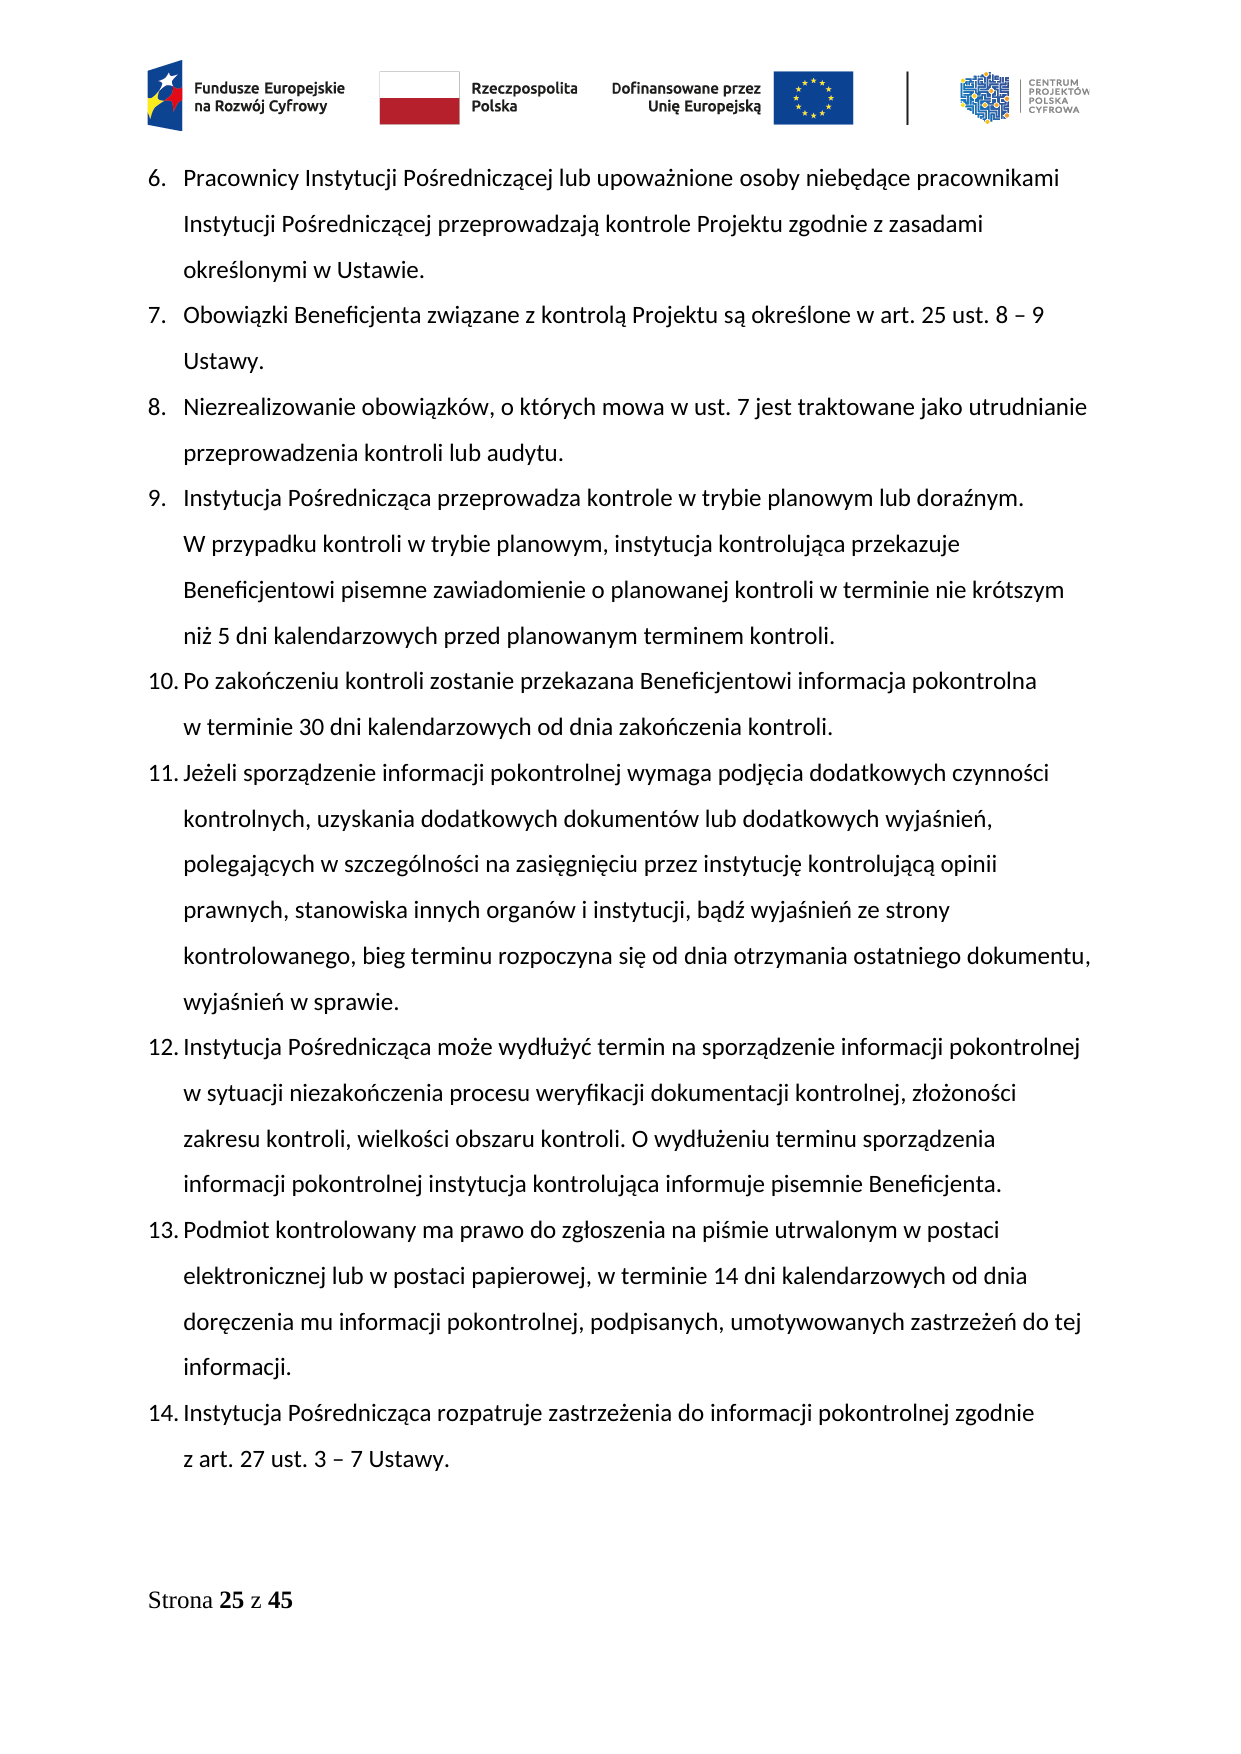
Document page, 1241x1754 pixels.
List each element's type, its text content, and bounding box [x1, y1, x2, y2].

list Jeżeli sporządzenie informacji pokontrolnej wymaga podjęcia dodatkowych czynności kontrolnych, uzyskania dodatkowych dokumentów lub dodatkowych wyjaśnień, polegających w szczególności na zasięgnięciu przez instytucję kontrolującą opinii prawnych, stanowiska innych organów i instytucji, bądź wyjaśnień ze strony kontrolowanego, bieg terminu rozpoczyna się od dnia otrzymania ostatniego dokumentu, wyjaśnień w sprawie. [148, 757, 1093, 1016]
list Niezrealizowanie obowiązków, o których mowa w ust. 7 jest traktowane jako utrudnianie przeprowadzenia kontroli lub audytu. [148, 391, 1093, 467]
list Instytucja Pośrednicząca może wydłużyć termin na sporządzenie informacji pokontrolnej w sytuacji niezakończenia procesu weryfikacji dokumentacji kontrolnej, złożoności zakresu kontroli, wielkości obszaru kontroli. O wydłużeniu terminu sporządzenia informacji pokontrolnej instytucja kontrolująca informuje pisemnie Beneficjenta. [148, 1031, 1093, 1199]
list Pracownicy Instytucji Pośredniczącej lub upoważnione osoby niebędące pracownikami Instytucji Pośredniczącej przeprowadzają kontrole Projektu zgodnie z zasadami określonymi w Ustawie. [148, 162, 1093, 284]
list Po zakończeniu kontroli zostanie przekazana Beneficjentowi informacja pokontrolna w terminie 30 dni kalendarzowych od dnia zakończenia kontroli. [148, 666, 1093, 742]
list Instytucja Pośrednicząca rozpatruje zastrzeżenia do informacji pokontrolnej zgodnie z art. 27 ust. 3 – 7 Ustawy. [148, 1397, 1093, 1473]
list Obowiązki Beneficjenta związane z kontrolą Projektu są określone w art. 25 ust. 8 – 9 Ustawy. [148, 300, 1093, 376]
picture [147, 60, 1090, 131]
list Instytucja Pośrednicząca przeprowadza kontrole w trybie planowym lub doraźnym. W przypadku kontroli w trybie planowym, instytucja kontrolująca przekazuje Beneficjentowi pisemne zawiadomienie o planowanej kontroli w terminie nie krótszym niż 5 dni kalendarzowych przed planowanym terminem kontroli. [148, 483, 1093, 650]
list Podmiot kontrolowany ma prawo do zgłoszenia na piśmie utrwalonym w postaci elektronicznej lub w postaci papierowej, w terminie 14 dni kalendarzowych od dnia doręczenia mu informacji pokontrolnej, podpisanych, umotywowanych zastrzeżeń do tej informacji. [148, 1214, 1093, 1382]
